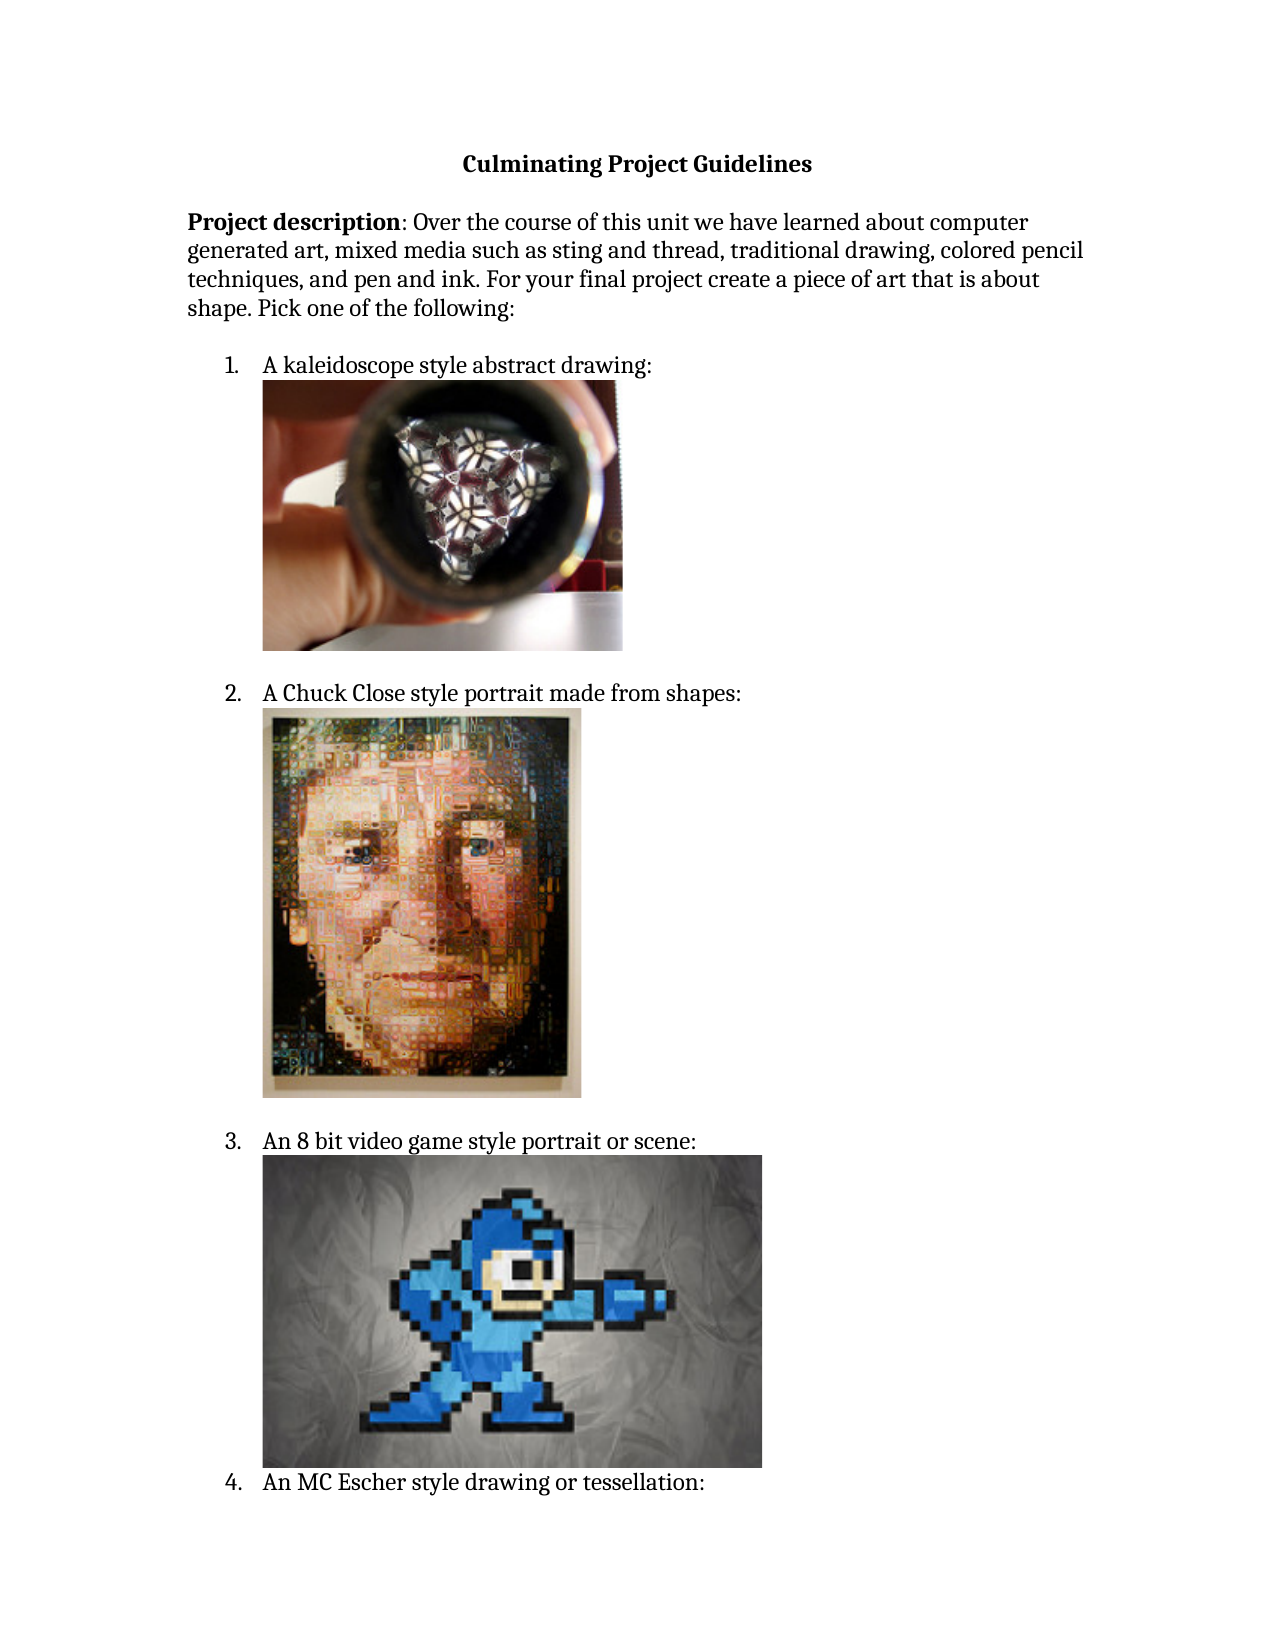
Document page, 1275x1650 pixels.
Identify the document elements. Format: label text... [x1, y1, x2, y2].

picture [262, 708, 582, 1098]
picture [262, 380, 623, 651]
text Culminating Project Guidelines [187, 150, 1087, 179]
list An MC Escher style drawing or tessellation: [225, 1467, 1087, 1496]
picture [262, 1155, 763, 1468]
list A kaleidoscope style abstract drawing: [225, 351, 1087, 380]
text Project description: Over the course of this unit we have learned about computer generated art, mixed media such as sting and thread, traditional drawing, colored pencil techniques, and pen and ink. For your final project create a piece of art that is about shape. Pick one of the following: [187, 207, 1087, 322]
list A Chuck Close style portrait made from shapes: [225, 679, 1087, 708]
